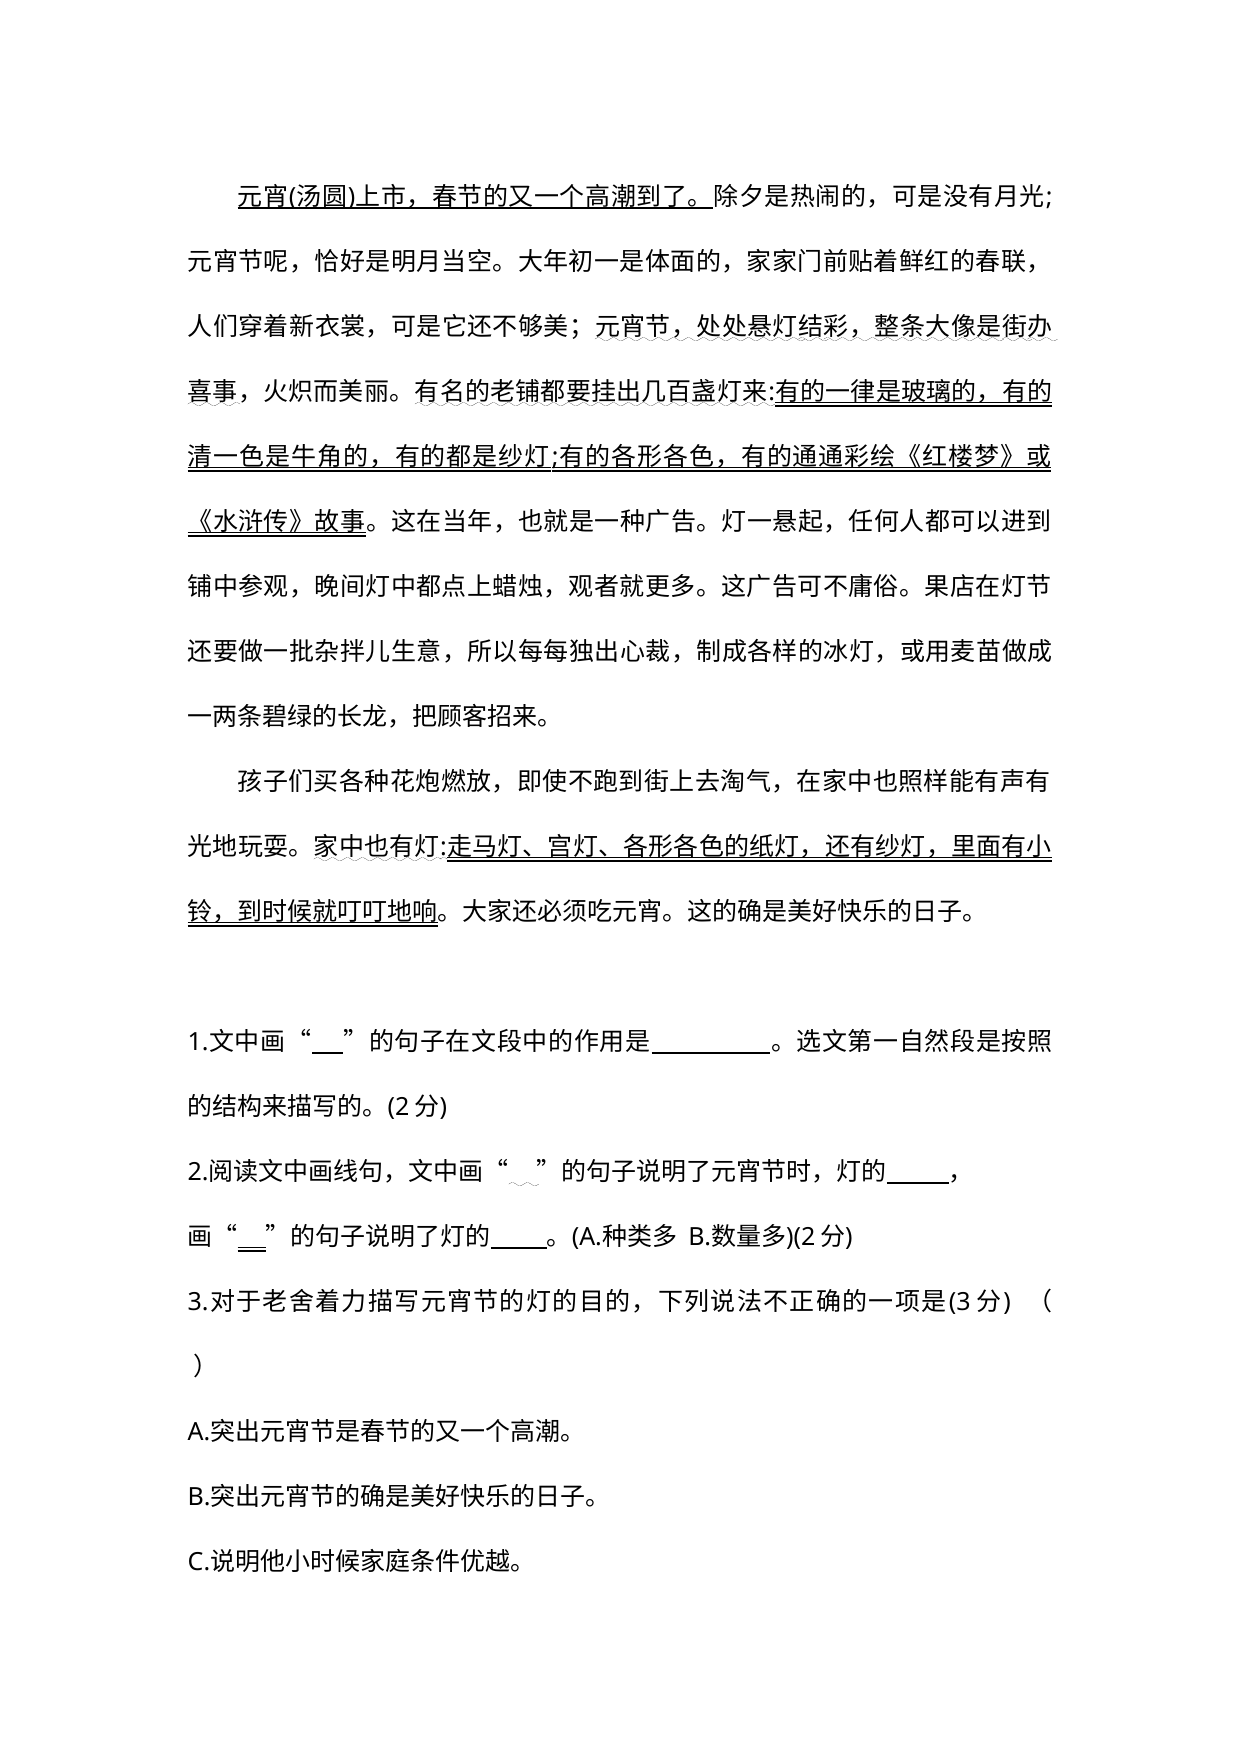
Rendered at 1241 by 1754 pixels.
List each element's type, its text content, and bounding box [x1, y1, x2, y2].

text 画“ ”的句子说明了灯的 。(A.种类多 B.数量多)(2分) [187, 1202, 1053, 1267]
text B.突出元宵节的确是美好快乐的日子。 [187, 1462, 1053, 1527]
text 孩子们买各种花炮燃放，即使不跑到街上去淘气，在家中也照样能有声有光地玩耍。家中也有灯:走马灯、宫灯、各形各色的纸灯，还有纱灯，里面有小铃，到时候就叮叮地响。大家还必须吃元宵。这的确是美好快乐的日子。 [187, 747, 1053, 942]
text A.突出元宵节是春节的又一个高潮。 [187, 1397, 1053, 1462]
text C.说明他小时候家庭条件优越。 [187, 1527, 1053, 1592]
text 1.文中画“ ”的句子在文段中的作用是 。选文第一自然段是按照 的结构来描写的。(2分) [187, 1007, 1053, 1137]
text 元宵(汤圆)上市，春节的又一个高潮到了。除夕是热闹的，可是没有月光;元宵节呢，恰好是明月当空。大年初一是体面的，家家门前贴着鲜红的春联，人们穿着新衣裳，可是它还不够美；元宵节，处处悬灯结彩，整条大像是街办喜事，火炽而美丽。有名的老铺都要挂出几百盏灯来:有的一律是玻璃的，有的清一色是牛角的，有的都是纱灯;有的各形各色，有的通通彩绘《红楼梦》或《水浒传》故事。这在当年，也就是一种广告。灯一悬起，任何人都可以进到铺中参观，晚间灯中都点上蜡烛，观者就更多。这广告可不庸俗。果店在灯节还要做一批杂拌儿生意，所以每每独出心裁，制成各样的冰灯，或用麦苗做成一两条碧绿的长龙，把顾客招来。 [187, 162, 1053, 747]
text 3.对于老舍着力描写元宵节的灯的目的，下列说法不正确的一项是(3分) （ ） [187, 1267, 1053, 1397]
text 2.阅读文中画线句，文中画“ ”的句子说明了元宵节时，灯的 ， [187, 1137, 1053, 1202]
